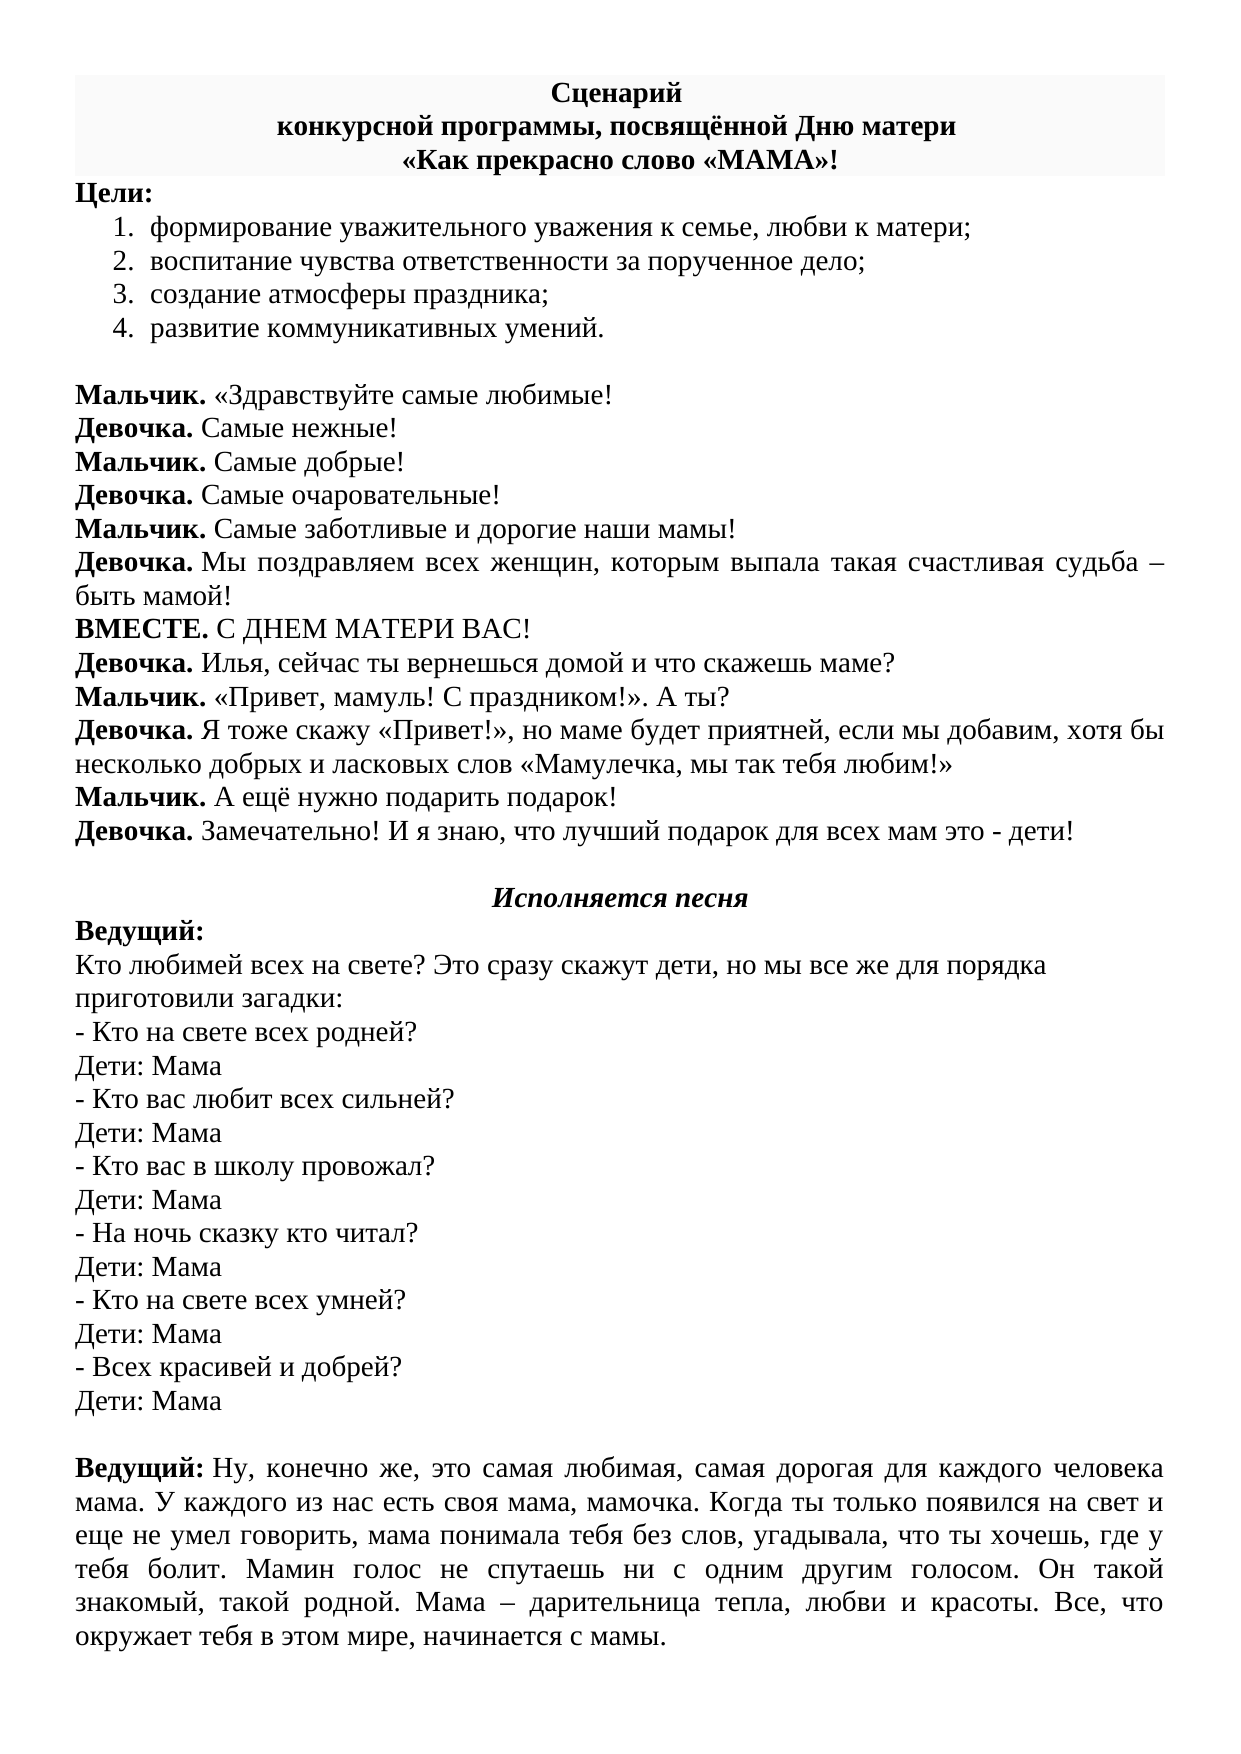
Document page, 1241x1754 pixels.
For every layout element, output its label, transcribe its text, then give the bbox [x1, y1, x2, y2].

text Ведущий: [75, 913, 1165, 947]
text Мальчик. Самые добрые! [75, 444, 1165, 477]
list формирование уважительного уважения к семье, любви к матери; [112, 209, 1165, 243]
list развитие коммуникативных умений. [112, 310, 1165, 343]
text Мальчик. Самые заботливые и дорогие наши мамы! [75, 511, 1165, 544]
text Дети: Мама [75, 1316, 1165, 1349]
text Дети: Мама [75, 1048, 1165, 1081]
text Мальчик. «Привет, мамуль! С праздником!». А ты? [75, 679, 1165, 712]
text - Всех красивей и добрей? [75, 1349, 1165, 1383]
text конкурсной программы, посвящённой Дню матери «Как прекрасно слово «МАМА»! [75, 108, 1165, 176]
text Сценарий [75, 75, 1165, 108]
text - Кто вас любит всех сильней? [75, 1081, 1165, 1115]
text Девочка. Самые очаровательные! [75, 477, 1165, 511]
text Мальчик. «Здравствуйте самые любимые! [75, 377, 1165, 410]
text - Кто на свете всех родней? [75, 1014, 1165, 1048]
text Исполняется песня [75, 880, 1165, 913]
list создание атмосферы праздника; [112, 276, 1165, 310]
text Кто любимей всех на свете? Это сразу скажут дети, но мы все же для порядка приготовили загадки: [75, 947, 1165, 1014]
text ВМЕСТЕ. С ДНЕМ МАТЕРИ ВАС! [75, 612, 1165, 645]
text Дети: Мама [75, 1115, 1165, 1148]
text - На ночь сказку кто читал? [75, 1215, 1165, 1249]
text Мальчик. А ещё нужно подарить подарок! [75, 779, 1165, 813]
text Девочка. Мы поздравляем всех женщин, которым выпала такая счастливая судьба – быть мамой! [75, 544, 1165, 612]
text Девочка. Замечательно! И я знаю, что лучший подарок для всех мам это - дети! [75, 813, 1165, 846]
list воспитание чувства ответственности за порученное дело; [112, 243, 1165, 276]
text Девочка. Самые нежные! [75, 410, 1165, 444]
text Дети: Мама [75, 1249, 1165, 1282]
text - Кто вас в школу провожал? [75, 1148, 1165, 1182]
text - Кто на свете всех умней? [75, 1282, 1165, 1316]
text Ведущий: Ну, конечно же, это самая любимая, самая дорогая для каждого человека мама. У каждого из нас есть своя мама, мамочка. Когда ты только появился на свет и еще не умел говорить, мама понимала тебя без слов, угадывала, что ты хочешь, где у тебя болит. Мамин голос не спутаешь ни с одним другим голосом. Он такой знакомый, такой родной. Мама – дарительница тепла, любви и красоты. Все, что окружает тебя в этом мире, начинается с мамы. [75, 1450, 1165, 1651]
text Цели: [75, 176, 1165, 209]
text Дети: Мама [75, 1182, 1165, 1215]
text Дети: Мама [75, 1383, 1165, 1417]
text Девочка. Илья, сейчас ты вернешься домой и что скажешь маме? [75, 645, 1165, 679]
text Девочка. Я тоже скажу «Привет!», но маме будет приятней, если мы добавим, хотя бы несколько добрых и ласковых слов «Мамулечка, мы так тебя любим!» [75, 712, 1165, 779]
